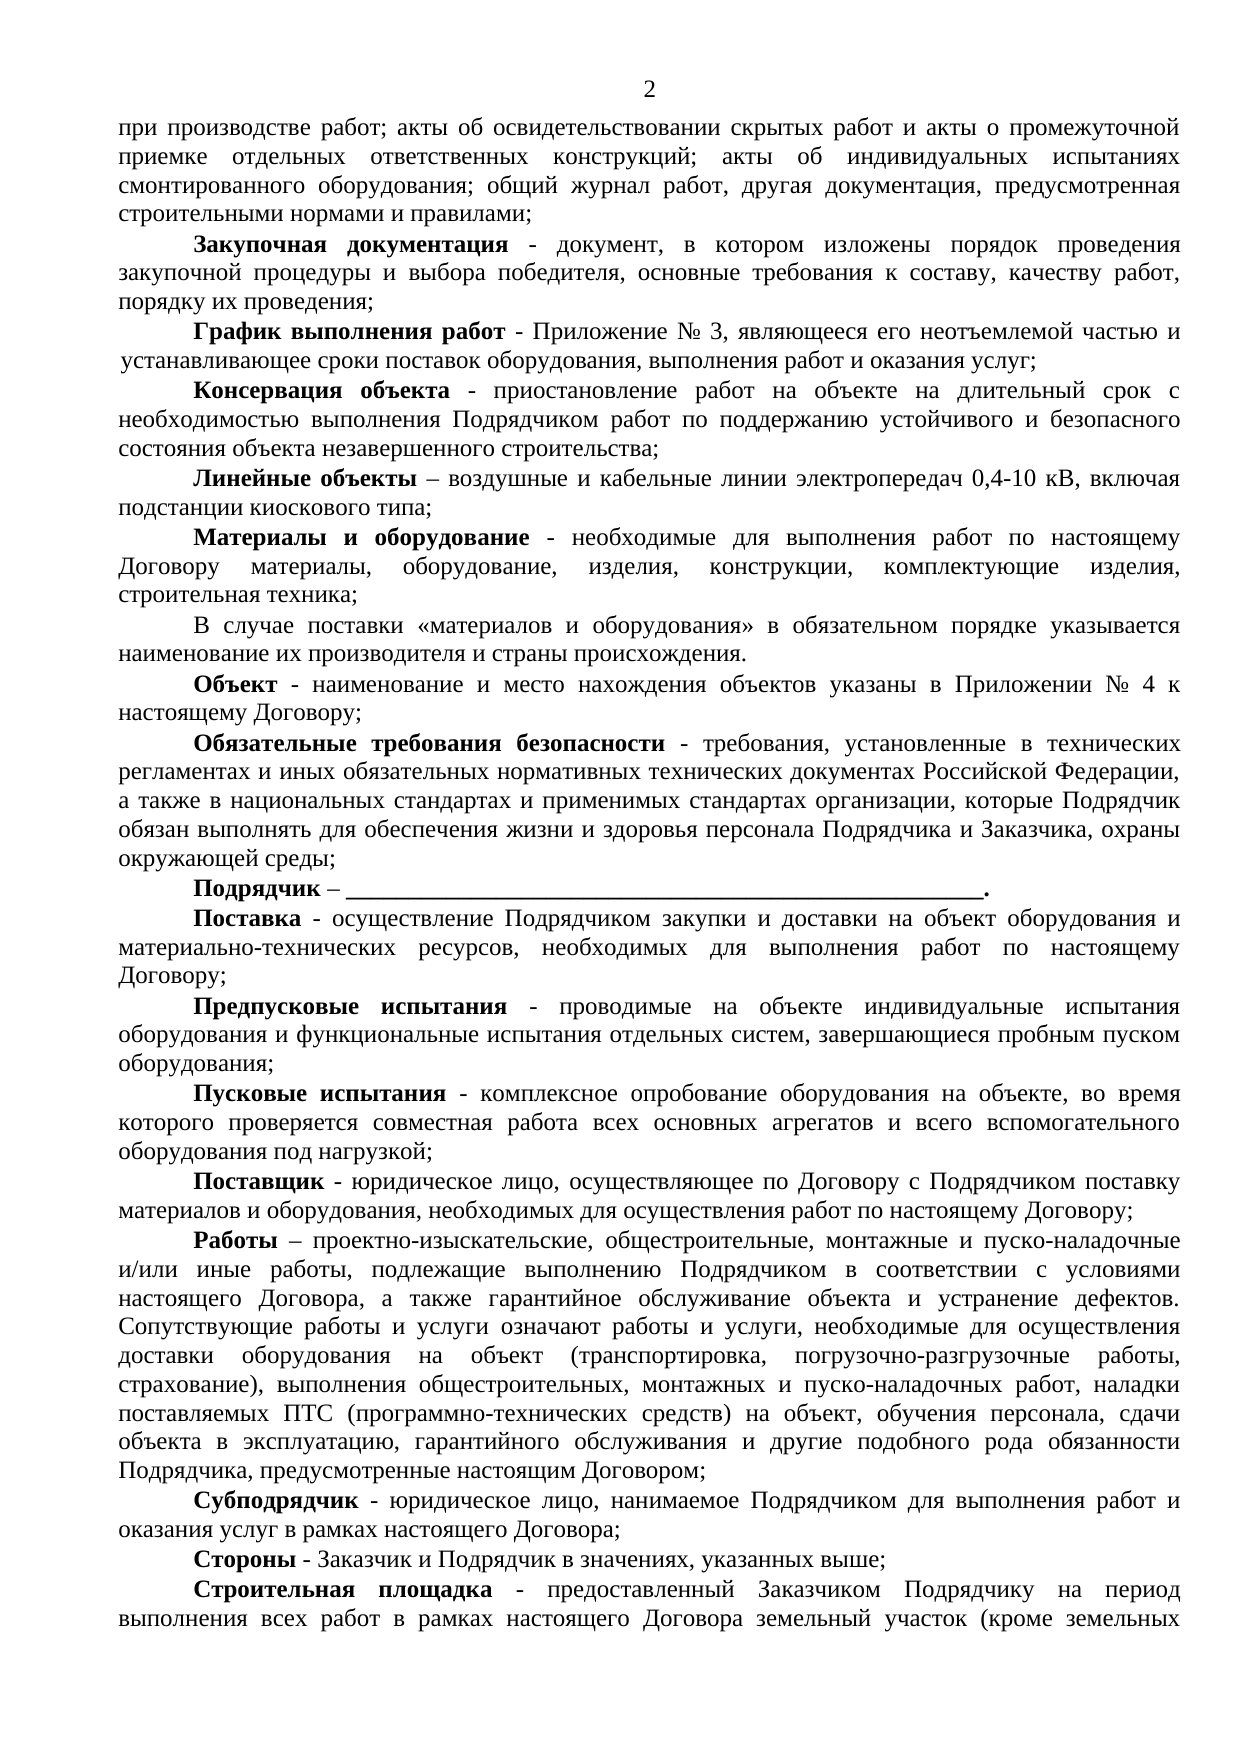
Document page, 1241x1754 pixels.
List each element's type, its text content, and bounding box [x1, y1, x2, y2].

text Подрядчик – ___________________________________________________. [118, 873, 1181, 902]
text Линейные объекты – воздушные и кабельные линии электропередач 0,4-10 кВ, включая подстанции киоскового типа; [118, 463, 1181, 521]
text В случае поставки «материалов и оборудования» в обязательном порядке указывается наименование их производителя и страны происхождения. [118, 610, 1181, 667]
text Обязательные требования безопасности - требования, установленные в технических регламентах и иных обязательных нормативных технических документах Российской Федерации, а также в национальных стандартах и применимых стандартах организации, которые Подрядчик обязан выполнять для обеспечения жизни и здоровья персонала Подрядчика и Заказчика, охраны окружающей среды; [118, 728, 1181, 871]
text Поставка - осуществление Подрядчиком закупки и доставки на объект оборудования и материально-технических ресурсов, необходимых для выполнения работ по настоящему Договору; [118, 903, 1181, 989]
text Материалы и оборудование - необходимые для выполнения работ по настоящему Договору материалы, оборудование, изделия, конструкции, комплектующие изделия, строительная техника; [118, 522, 1181, 608]
text Субподрядчик - юридическое лицо, нанимаемое Подрядчиком для выполнения работ и оказания услуг в рамках настоящего Договора; [118, 1485, 1181, 1543]
text Объект - наименование и место нахождения объектов указаны в Приложении № 4 к настоящему Договору; [118, 669, 1181, 726]
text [118, 1574, 1181, 1632]
text Пусковые испытания - комплексное опробование оборудования на объекте, во время которого проверяется совместная работа всех основных агрегатов и всего вспомогательного оборудования под нагрузкой; [118, 1078, 1181, 1165]
text Предпусковые испытания - проводимые на объекте индивидуальные испытания оборудования и функциональные испытания отдельных систем, завершающиеся пробным пуском оборудования; [118, 991, 1181, 1077]
text Стороны - Заказчик и Подрядчик в значениях, указанных выше; [118, 1544, 1181, 1573]
text Закупочная документация - документ, в котором изложены порядок проведения закупочной процедуры и выбора победителя, основные требования к составу, качеству работ, порядку их проведения; [118, 229, 1181, 315]
text Поставщик - юридическое лицо, осуществляющее по Договору с Подрядчиком поставку материалов и оборудования, необходимых для осуществления работ по настоящему Договору; [118, 1166, 1181, 1224]
text Консервация объекта - приостановление работ на объекте на длительный срок с необходимостью выполнения Подрядчиком работ по поддержанию устойчивого и безопасного состояния объекта незавершенного строительства; [118, 375, 1181, 462]
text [118, 112, 1181, 227]
text Работы – проектно-изыскательские, общестроительные, монтажные и пуско-наладочные и/или иные работы, подлежащие выполнению Подрядчиком в соответствии с условиями настоящего Договора, а также гарантийное обслуживание объекта и устранение дефектов. Сопутствующие работы и услуги означают работы и услуги, необходимые для осуществления доставки оборудования на объект (транспортировка, погрузочно-разгрузочные работы, страхование), выполнения общестроительных, монтажных и пуско-наладочных работ, наладки поставляемых ПТС (программно-технических средств) на объект, обучения персонала, сдачи объекта в эксплуатацию, гарантийного обслуживания и другие подобного рода обязанности Подрядчика, предусмотренные настоящим Договором; [118, 1225, 1181, 1484]
text График выполнения работ - Приложение № 3, являющееся его неотъемлемой частью и устанавливающее сроки поставок оборудования, выполнения работ и оказания услуг; [120, 316, 1181, 374]
